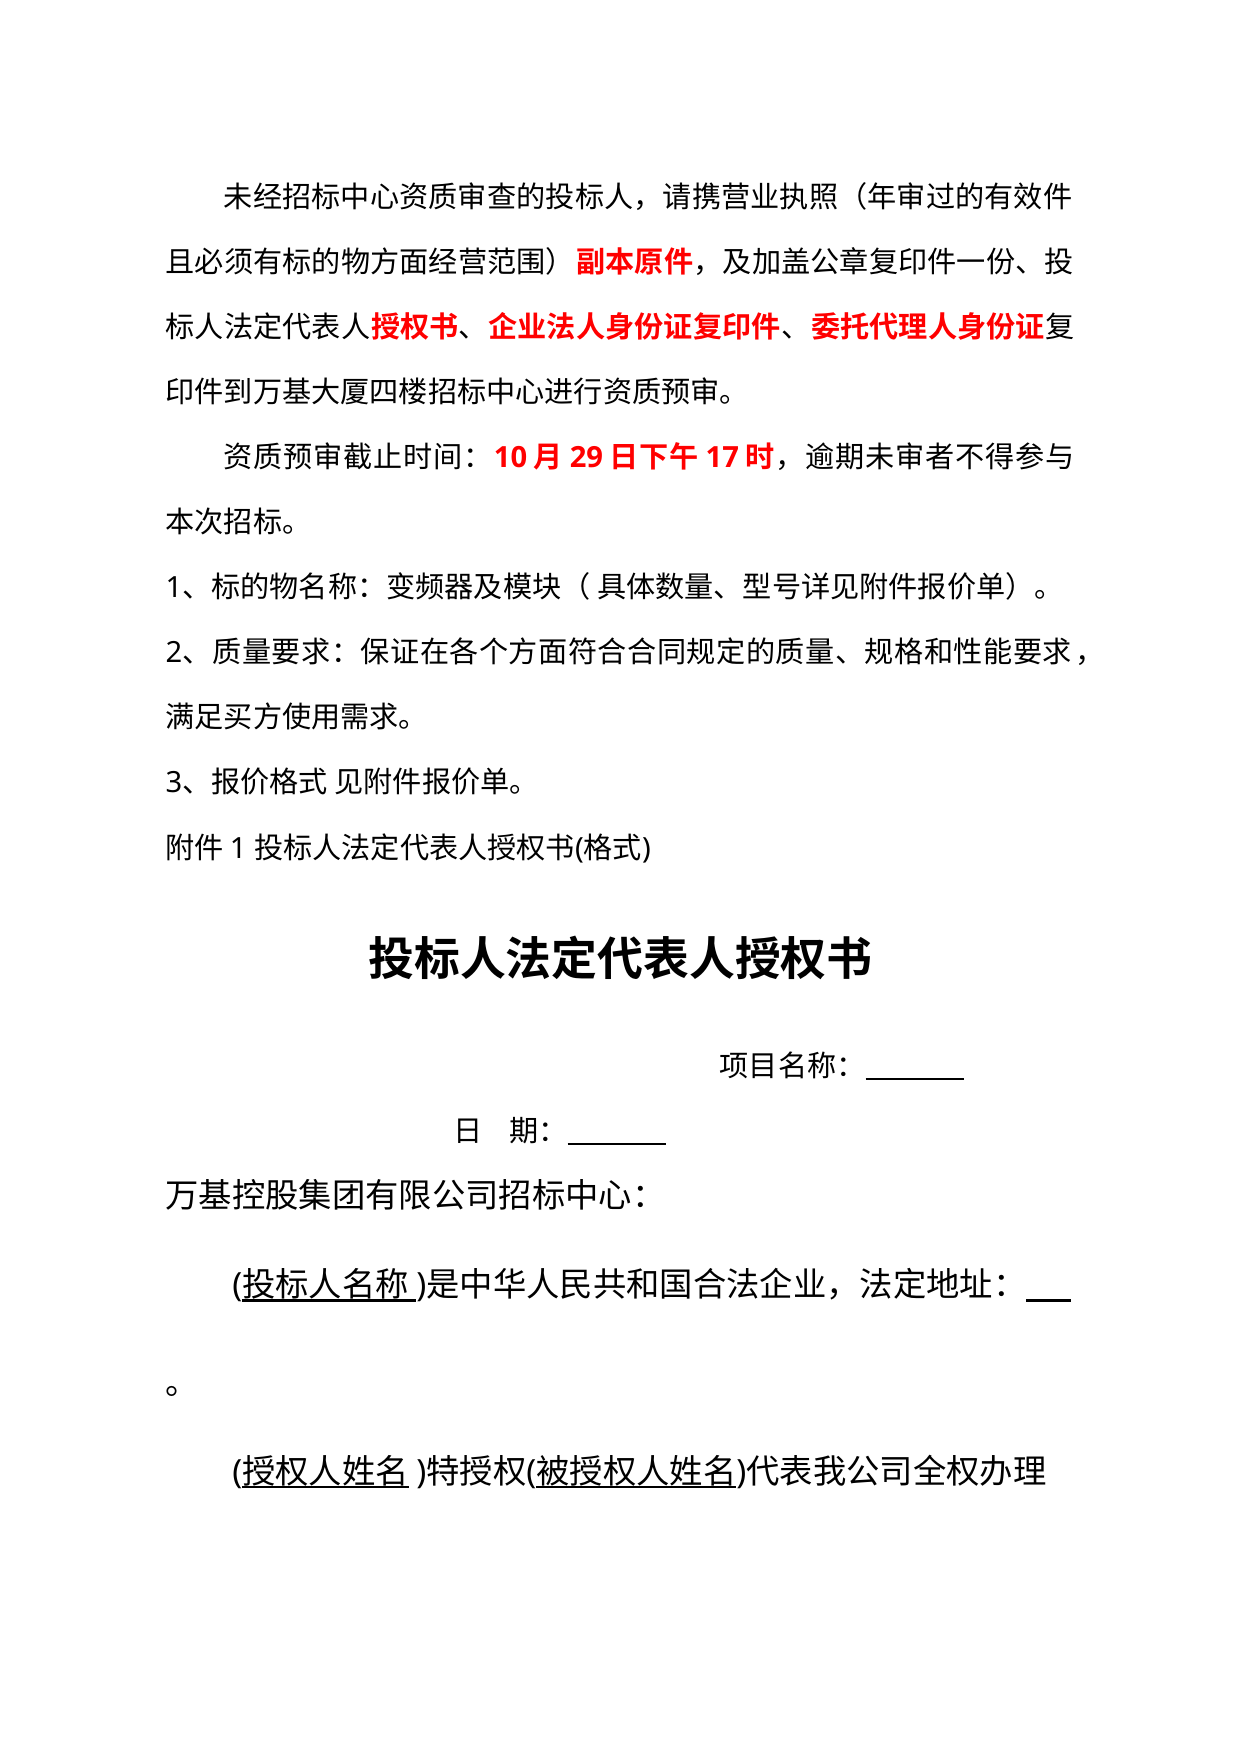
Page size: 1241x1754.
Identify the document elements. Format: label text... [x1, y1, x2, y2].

title 附件1 投标人法定代表人授权书(格式) [165, 824, 1075, 867]
text 项目名称： [165, 1031, 1075, 1096]
text 日 期： [165, 1096, 1075, 1161]
text (投标人名称 )是中华人民共和国合法企业，法定地址： 。 [165, 1250, 1075, 1412]
title 投标人法定代表人授权书 [165, 932, 1075, 986]
text 万基控股集团有限公司招标中心： [165, 1161, 1075, 1226]
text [165, 1436, 1075, 1501]
text 未经招标中心资质审查的投标人，请携营业执照（年审过的有效件且必须有标的物方面经营范围）副本原件，及加盖公章复印件一份、投标人法定代表人授权书、企业法人身份证复印件、委托代理人身份证复印件到万基大厦四楼招标中心进行资质预审。 [165, 162, 1075, 422]
text 资质预审截止时间：10月29日下午17时，逾期未审者不得参与本次招标。 [165, 422, 1075, 552]
text 1、标的物名称：变频器及模块（ 具体数量、型号详见附件报价单）。 [165, 552, 1075, 617]
text 3、报价格式 见附件报价单。 [165, 747, 1075, 812]
text 2、质量要求：保证在各个方面符合合同规定的质量、规格和性能要求，满足买方使用需求。 [165, 617, 1075, 747]
